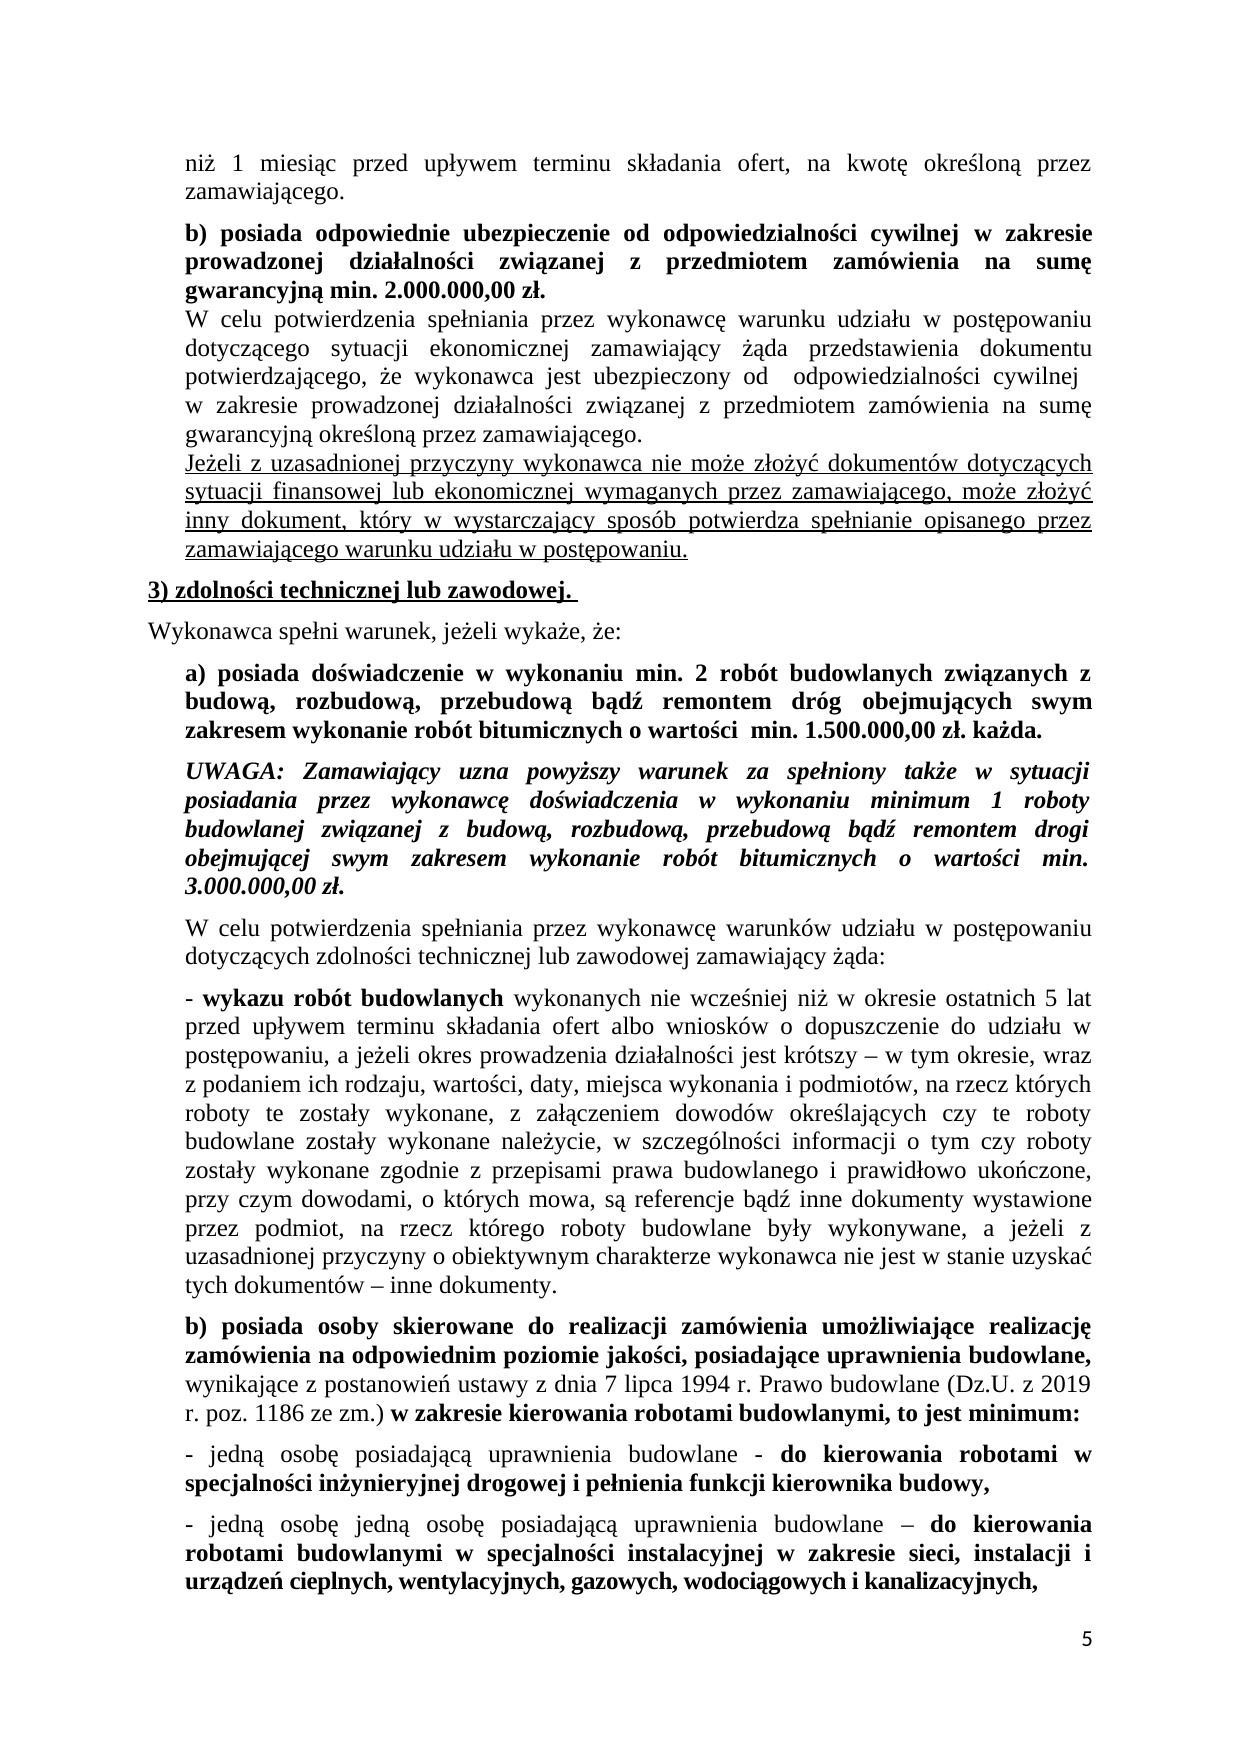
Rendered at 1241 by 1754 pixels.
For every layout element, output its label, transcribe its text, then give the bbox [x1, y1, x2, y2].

text - jedną osobę jedną osobę posiadającą uprawnienia budowlane – do kierowania robotami budowlanymi w specjalności instalacyjnej w zakresie sieci, instalacji i urządzeń cieplnych, wentylacyjnych, gazowych, wodociągowych i kanalizacyjnych, [185, 1509, 1093, 1595]
text a) posiada doświadczenie w wykonaniu min. 2 robót budowlanych związanych z budową, rozbudową, przebudową bądź remontem dróg obejmujących swym zakresem wykonanie robót bitumicznych o wartości min. 1.500.000,00 zł. każda. [185, 658, 1093, 744]
text W celu potwierdzenia spełniania przez wykonawcę warunków udziału w postępowaniu dotyczących zdolności technicznej lub zawodowej zamawiający żąda: [185, 913, 1093, 970]
text 3) zdolności technicznej lub zawodowej. [148, 575, 1093, 604]
text W celu potwierdzenia spełniania przez wykonawcę warunku udziału w postępowaniu dotyczącego sytuacji ekonomicznej zamawiający żąda przedstawienia dokumentu potwierdzającego, że wykonawca jest ubezpieczony od odpowiedzialności cywilnej w zakresie prowadzonej działalności związanej z przedmiotem zamówienia na sumę gwarancyjną określoną przez zamawiającego. [185, 304, 1093, 448]
text Jeżeli z uzasadnionej przyczyny wykonawca nie może złożyć dokumentów dotyczących sytuacji finansowej lub ekonomicznej wymaganych przez zamawiającego, może złożyć inny dokument, który w wystarczający sposób potwierdza spełnianie opisanego przez zamawiającego warunku udziału w postępowaniu. [185, 474, 1093, 501]
text - wykazu robót budowlanych wykonanych nie wcześniej niż w okresie ostatnich 5 lat przed upływem terminu składania ofert albo wniosków o dopuszczenie do udziału w postępowaniu, a jeżeli okres prowadzenia działalności jest krótszy – w tym okresie, wraz z podaniem ich rodzaju, wartości, daty, miejsca wykonania i podmiotów, na rzecz których roboty te zostały wykonane, z załączeniem dowodów określających czy te roboty budowlane zostały wykonane należycie, w szczególności informacji o tym czy roboty zostały wykonane zgodnie z przepisami prawa budowlanego i prawidłowo ukończone, przy czym dowodami, o których mowa, są referencje bądź inne dokumenty wystawione przez podmiot, na rzecz którego roboty budowlane były wykonywane, a jeżeli z uzasadnionej przyczyny o obiektywnym charakterze wykonawca nie jest w stanie uzyskać tych dokumentów – inne dokumenty. [185, 983, 1093, 1299]
text b) posiada odpowiednie ubezpieczenie od odpowiedzialności cywilnej w zakresie prowadzonej działalności związanej z przedmiotem zamówienia na sumę gwarancyjną min. 2.000.000,00 zł. [185, 218, 1093, 304]
text Jeżeli z uzasadnionej przyczyny wykonawca nie może złożyć dokumentów dotyczących sytuacji finansowej lub ekonomicznej wymaganych przez zamawiającego, może złożyć inny dokument, który w wystarczający sposób potwierdza spełnianie opisanego przez zamawiającego warunku udziału w postępowaniu. [185, 503, 1093, 563]
text UWAGA: Zamawiający uzna powyższy warunek za spełniony także w sytuacji posiadania przez wykonawcę doświadczenia w wykonaniu minimum 1 roboty budowlanej związanej z budową, rozbudową, przebudową bądź remontem drogi obejmującej swym zakresem wykonanie robót bitumicznych o wartości min. 3.000.000,00 zł. [185, 756, 1093, 900]
text Wykonawca spełni warunek, jeżeli wykaże, że: [148, 616, 1093, 645]
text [185, 148, 1093, 205]
text b) posiada osoby skierowane do realizacji zamówienia umożliwiające realizację zamówienia na odpowiednim poziomie jakości, posiadające uprawnienia budowlane, wynikające z postanowień ustawy z dnia 7 lipca 1994 r. Prawo budowlane (Dz.U. z 2019 r. poz. 1186 ze zm.) w zakresie kierowania robotami budowlanymi, to jest minimum: [185, 1311, 1093, 1426]
text - jedną osobę posiadającą uprawnienia budowlane - do kierowania robotami w specjalności inżynieryjnej drogowej i pełnienia funkcji kierownika budowy, [185, 1439, 1093, 1496]
text Jeżeli z uzasadnionej przyczyny wykonawca nie może złożyć dokumentów dotyczących sytuacji finansowej lub ekonomicznej wymaganych przez zamawiającego, może złożyć inny dokument, który w wystarczający sposób potwierdza spełnianie opisanego przez zamawiającego warunku udziału w postępowaniu. [185, 448, 1093, 473]
